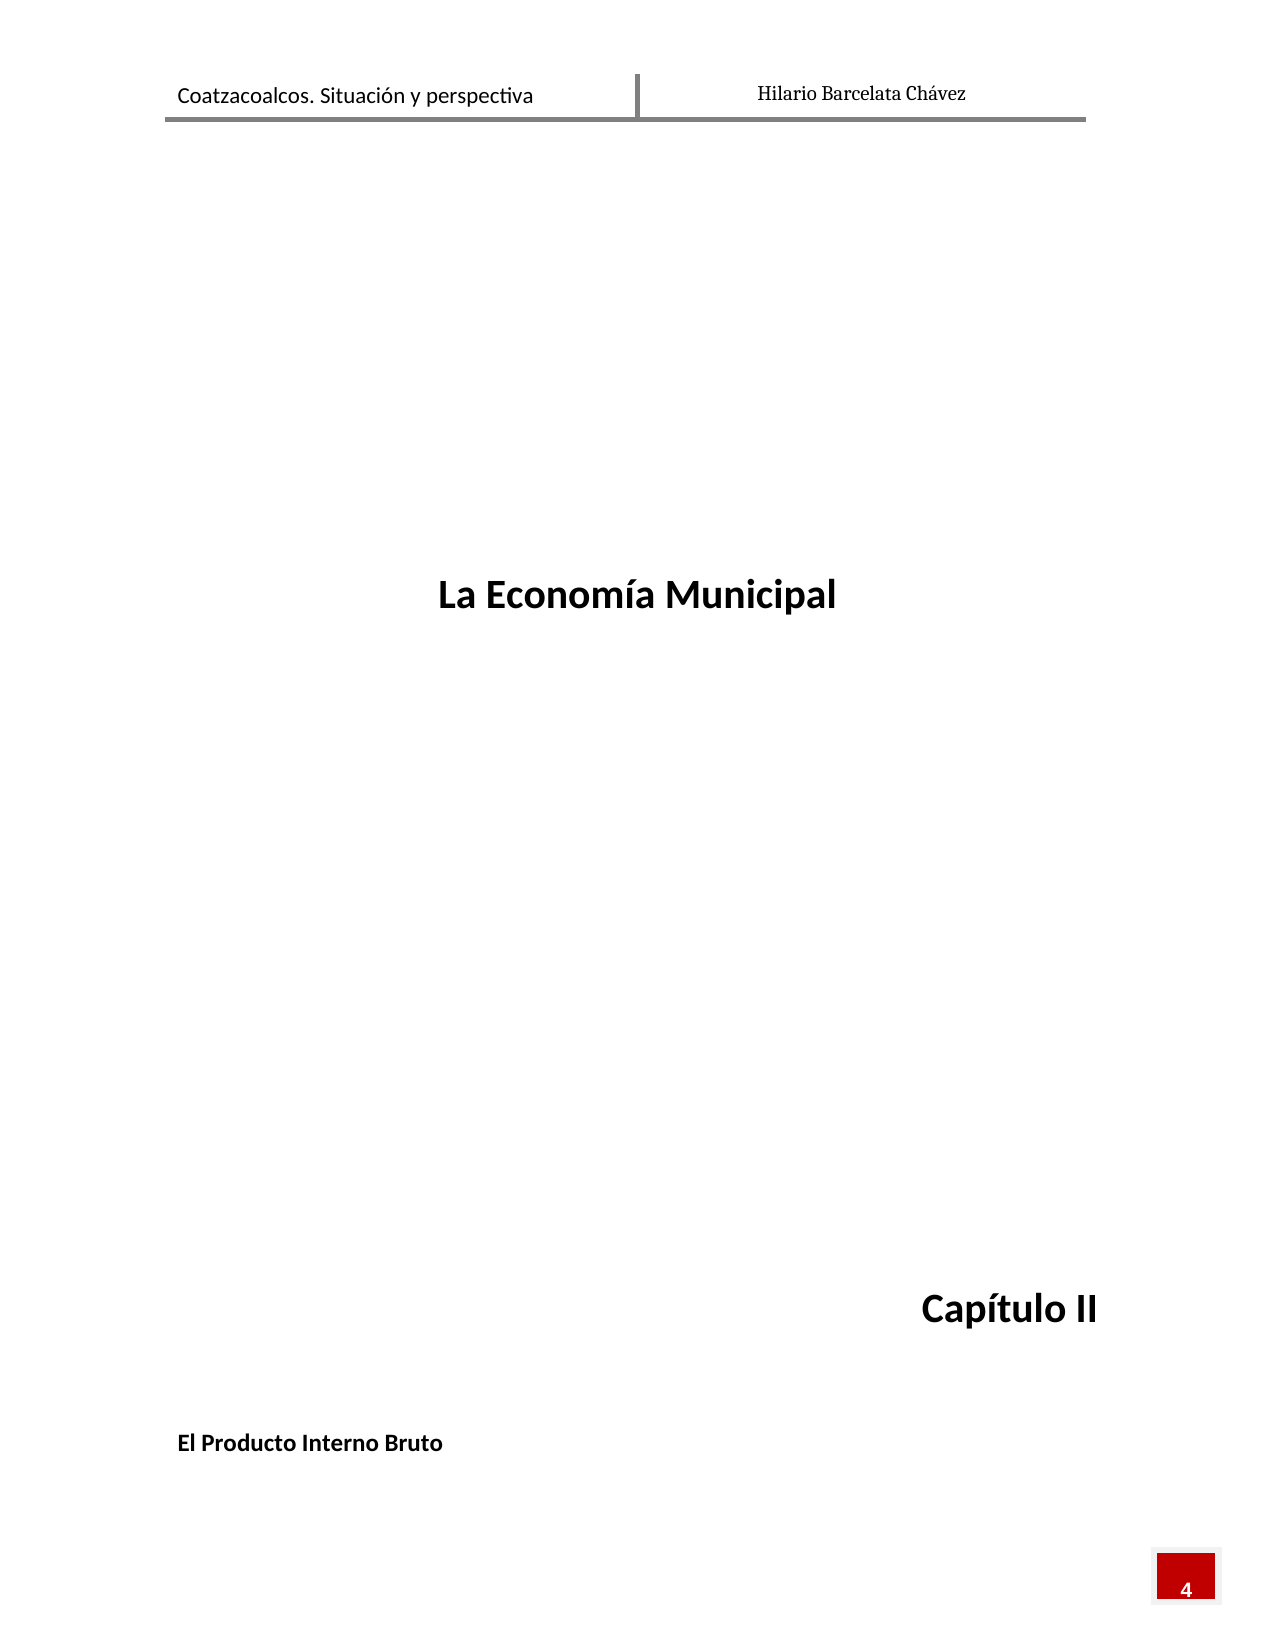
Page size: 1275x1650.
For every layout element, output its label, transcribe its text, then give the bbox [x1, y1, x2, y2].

text La Economía Municipal [177, 568, 1098, 619]
text Capítulo II [177, 1282, 1098, 1333]
text El Producto Interno Bruto [177, 1428, 1098, 1458]
